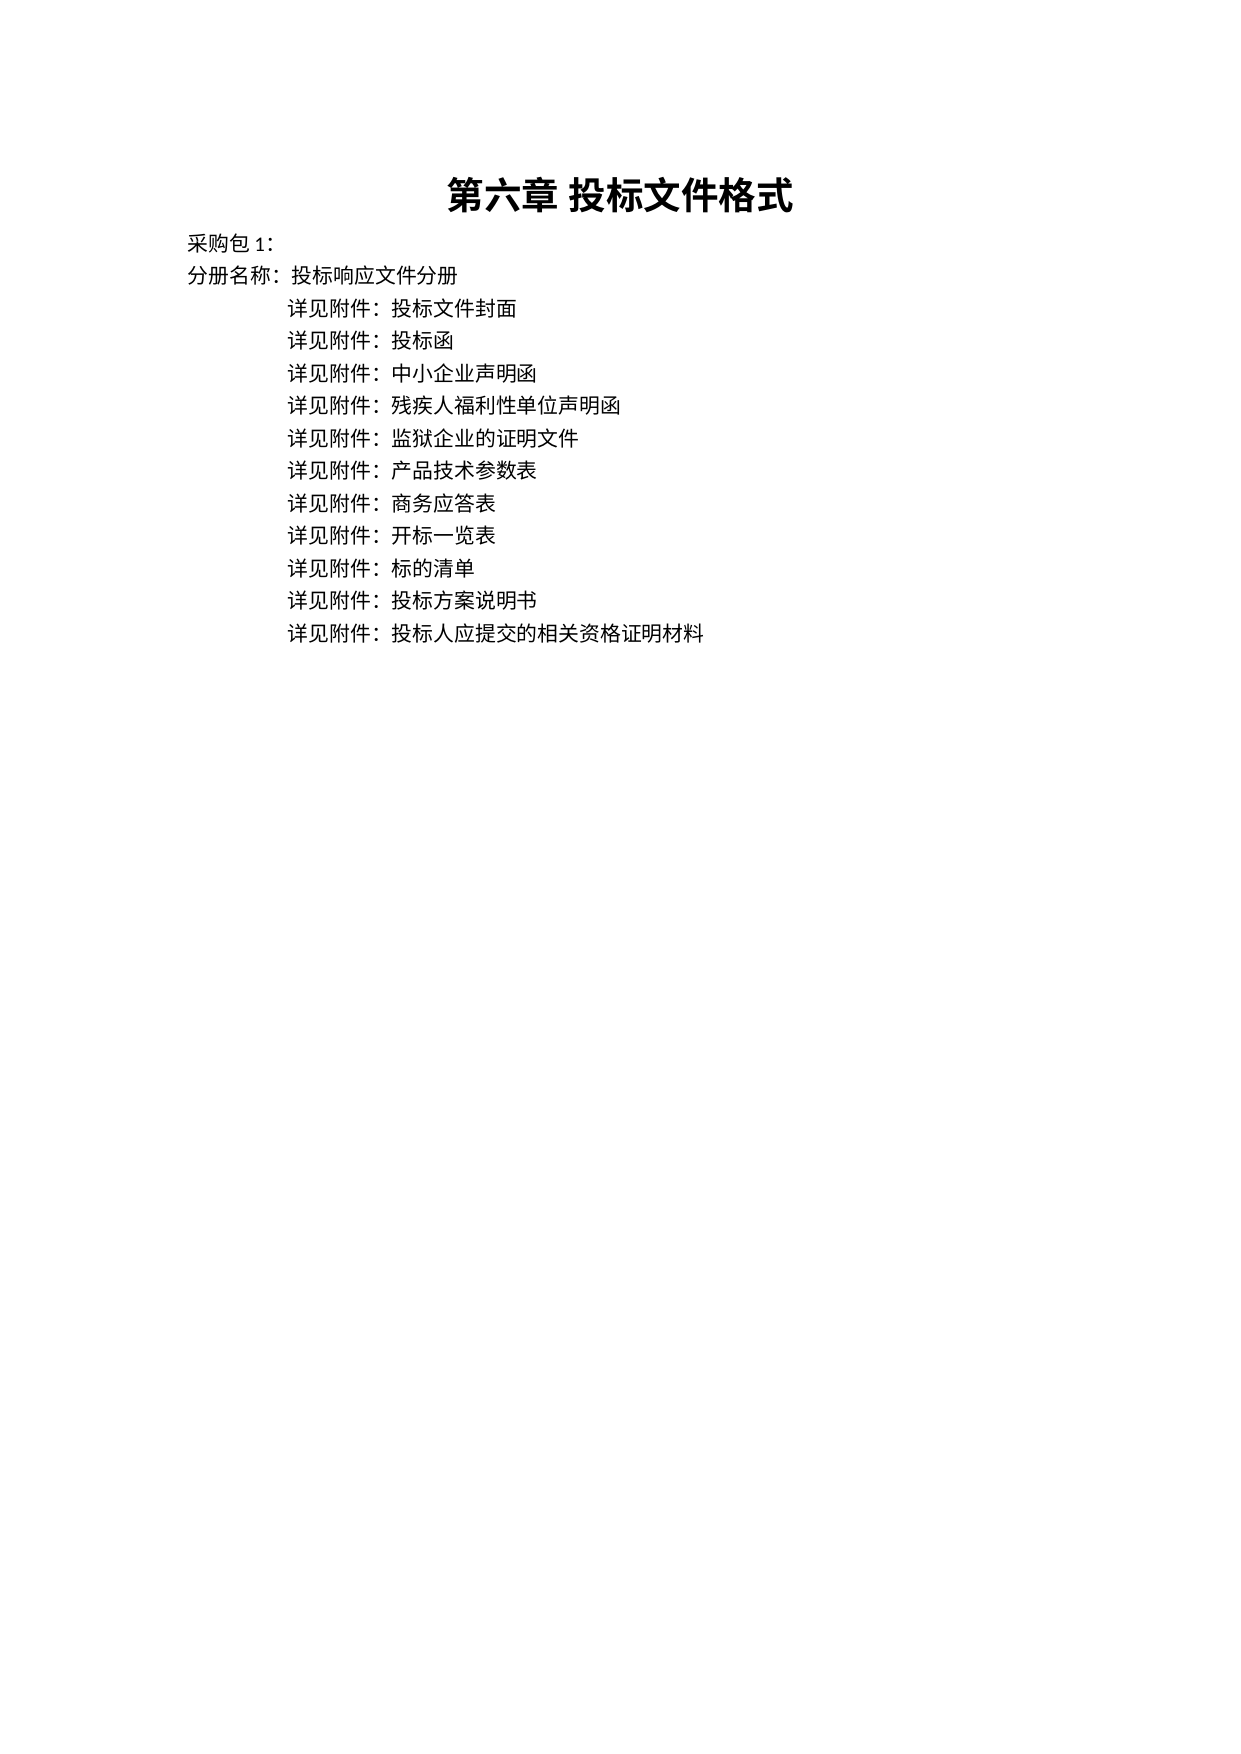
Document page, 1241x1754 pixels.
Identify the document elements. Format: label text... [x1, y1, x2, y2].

text 详见附件：开标一览表 [187, 519, 1053, 552]
text 详见附件：产品技术参数表 [187, 454, 1053, 487]
text 详见附件：投标文件封面 [187, 292, 1053, 324]
text 详见附件：投标人应提交的相关资格证明材料 [187, 617, 1053, 649]
text 详见附件：标的清单 [187, 552, 1053, 584]
text 采购包1： [187, 227, 1053, 259]
text 第六章 投标文件格式 [187, 162, 1053, 227]
text 详见附件：商务应答表 [187, 487, 1053, 519]
text 详见附件：中小企业声明函 [187, 357, 1053, 389]
text 详见附件：残疾人福利性单位声明函 [187, 389, 1053, 422]
text 详见附件：监狱企业的证明文件 [187, 422, 1053, 454]
text 详见附件：投标函 [187, 324, 1053, 357]
text 详见附件：投标方案说明书 [187, 584, 1053, 617]
text 分册名称：投标响应文件分册 [187, 259, 1053, 292]
